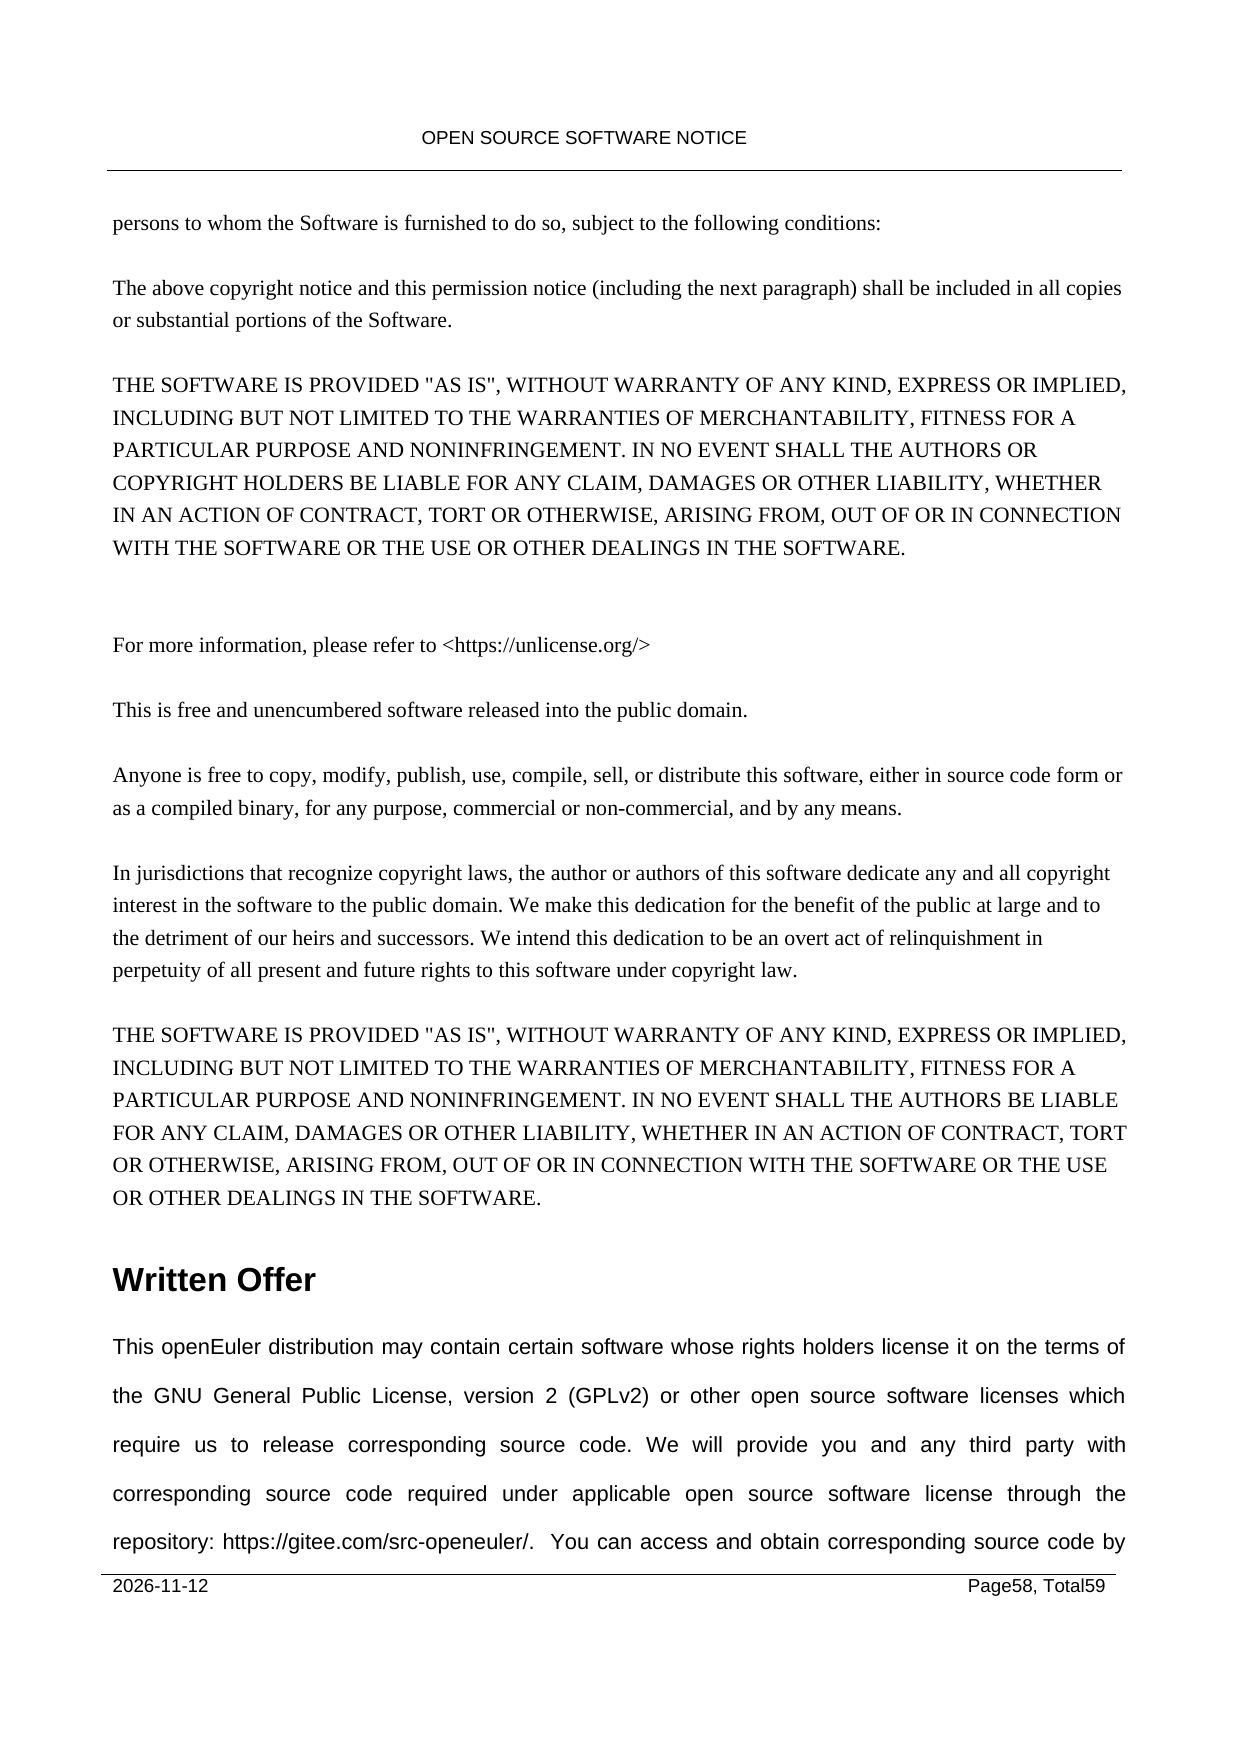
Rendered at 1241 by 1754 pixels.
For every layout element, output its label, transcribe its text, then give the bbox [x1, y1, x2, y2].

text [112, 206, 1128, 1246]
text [112, 1331, 1128, 1558]
text Written Offer [112, 1246, 1128, 1311]
